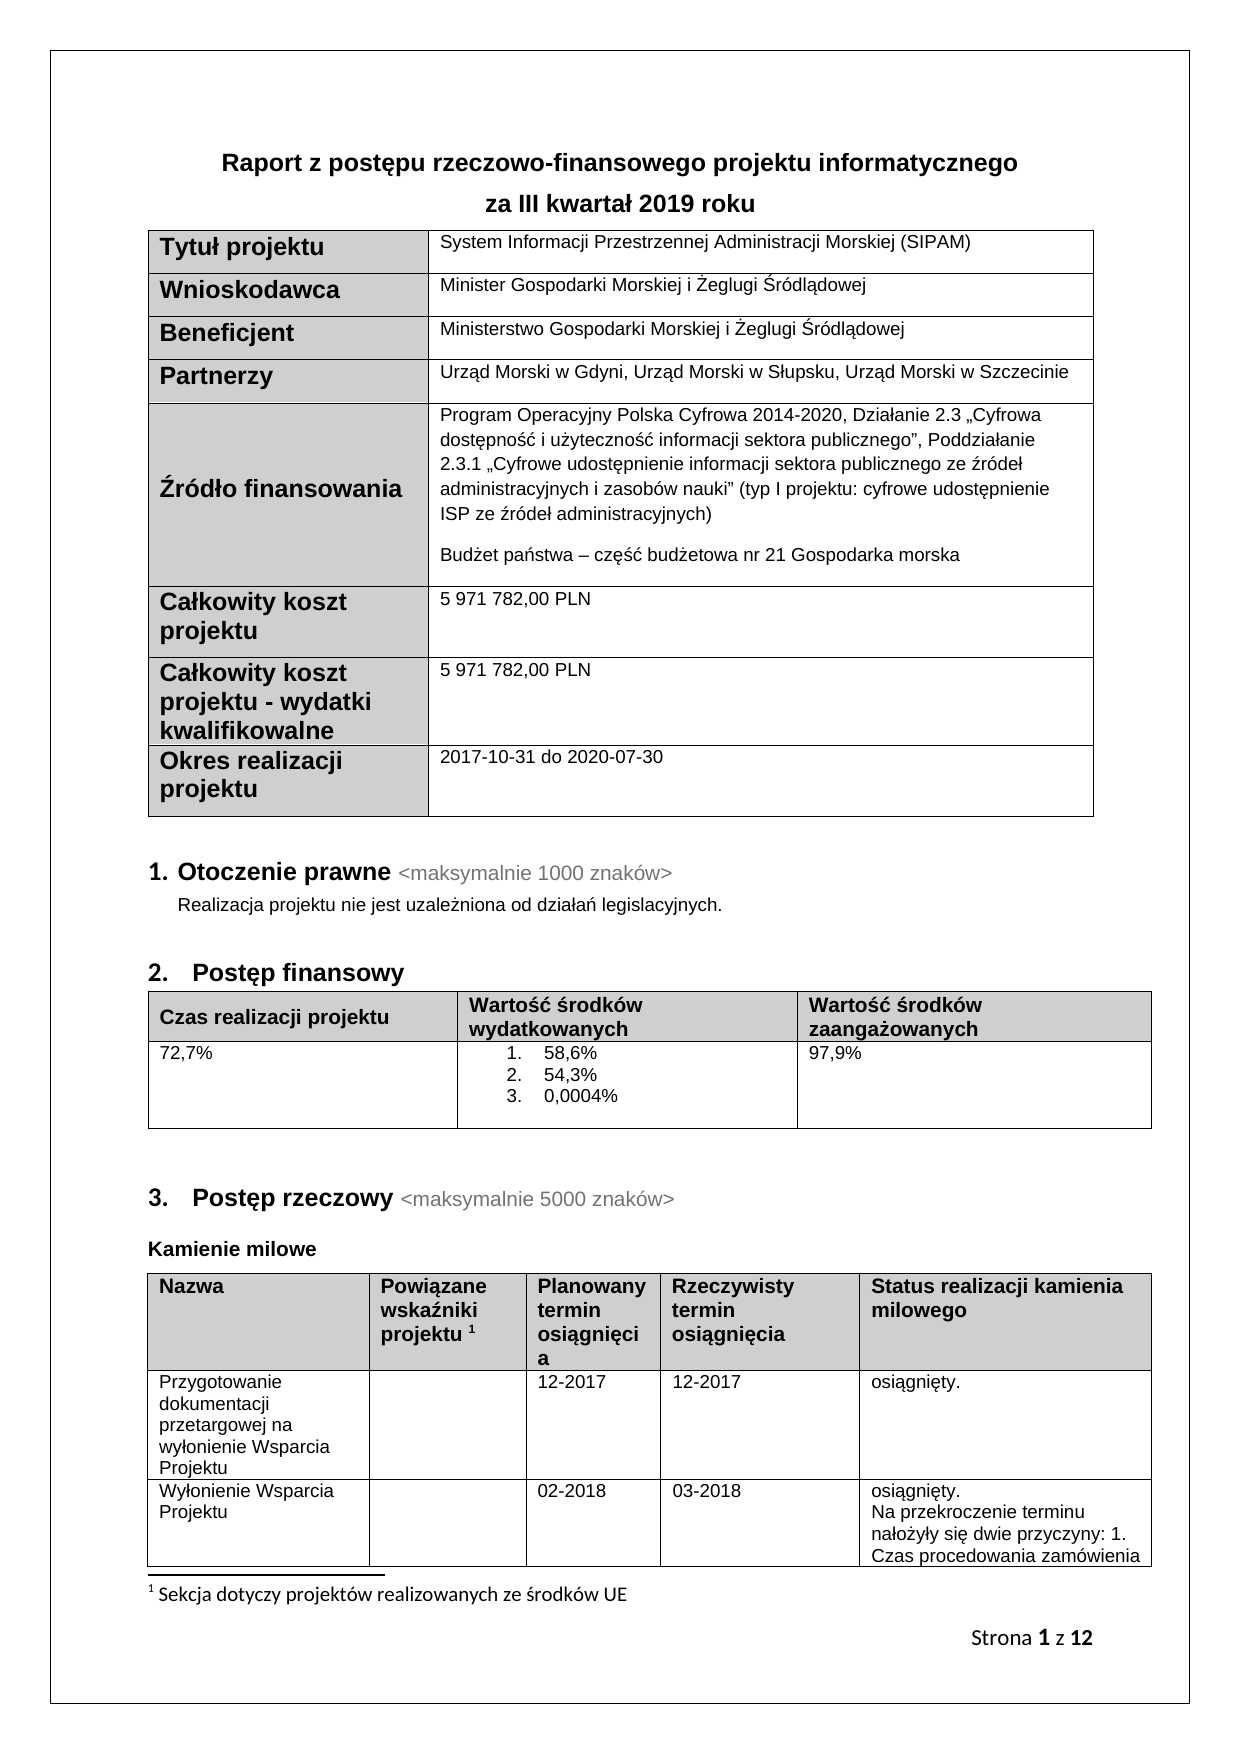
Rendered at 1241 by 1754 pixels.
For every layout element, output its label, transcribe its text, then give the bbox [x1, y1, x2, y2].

table_cell 97,9% [798, 1042, 1151, 1128]
table_header Planowany termin osiągnięcia [527, 1274, 660, 1370]
table_cell Wyłonienie Wsparcia Projektu [148, 1480, 369, 1566]
table_header Powiązane wskaźniki projektu [370, 1274, 526, 1370]
table_header Wartość środków wydatkowanych [458, 992, 797, 1041]
table_cell 58,6% 54,3% 0,0004% [458, 1042, 797, 1128]
table_cell 03-2018 [661, 1480, 859, 1566]
table_cell Źródło finansowania [149, 404, 428, 586]
table_cell osiągnięty. [860, 1371, 1151, 1479]
subtitle Postęp rzeczowy <maksymalnie 5000 znaków> [148, 1180, 1093, 1213]
subtitle Raport z postępu rzeczowo-finansowego projektu informatycznego [148, 147, 1093, 176]
table_cell Całkowity koszt projektu - wydatki kwalifikowalne [149, 658, 428, 744]
table_cell Program Operacyjny Polska Cyfrowa 2014-2020, Działanie 2.3 „Cyfrowa dostępność i użyteczność informacji sektora publicznego”, Poddziałanie 2.3.1 „Cyfrowe udostępnienie informacji sektora publicznego ze źródeł administracyjnych i zasobów nauki” (typ I projektu: cyfrowe udostępnienie ISP ze źródeł administracyjnych) Budżet państwa – część budżetowa nr 21 Gospodarka morska [429, 404, 1093, 586]
table_header Czas realizacji projektu [149, 992, 457, 1041]
table_cell Minister Gospodarki Morskiej i Żeglugi Śródlądowej [429, 274, 1093, 316]
table_cell 02-2018 [527, 1480, 660, 1566]
table_cell Przygotowanie dokumentacji przetargowej na wyłonienie Wsparcia Projektu [148, 1371, 369, 1479]
table_cell Ministerstwo Gospodarki Morskiej i Żeglugi Śródlądowej [429, 317, 1093, 359]
table_header Wartość środków zaangażowanych [798, 992, 1151, 1041]
table_cell [370, 1480, 526, 1566]
table_cell 72,7% [149, 1042, 457, 1128]
table_cell 5 971 782,00 PLN [429, 587, 1093, 657]
table_cell Okres realizacji projektu [149, 746, 428, 816]
table_cell Beneficjent [149, 317, 428, 359]
table_cell Urząd Morski w Gdyni, Urząd Morski w Słupsku, Urząd Morski w Szczecinie [429, 360, 1093, 402]
table_header System Informacji Przestrzennej Administracji Morskiej (SIPAM) [429, 231, 1093, 273]
table_cell 2017-10-31 do 2020-07-30 [429, 746, 1093, 816]
table_cell 5 971 782,00 PLN [429, 658, 1093, 744]
table_cell Partnerzy [149, 360, 428, 402]
table_header Rzeczywisty termin osiągnięcia [661, 1274, 859, 1370]
table_cell [370, 1371, 526, 1479]
subtitle Realizacja projektu nie jest uzależniona od działań legislacyjnych. [148, 894, 1093, 916]
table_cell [860, 1480, 1151, 1566]
table_cell Całkowity koszt projektu [149, 587, 428, 657]
table_header Status realizacji kamienia milowego [860, 1274, 1151, 1370]
subtitle Postęp finansowy [148, 955, 1093, 988]
text Kamienie milowe [148, 1237, 1093, 1261]
table_cell 12-2017 [661, 1371, 859, 1479]
subtitle za III kwartał 2019 roku [148, 189, 1093, 217]
table_cell Wnioskodawca [149, 274, 428, 316]
table_header Nazwa [148, 1274, 369, 1370]
subtitle Otoczenie prawne <maksymalnie 1000 znaków> [148, 854, 1063, 887]
table_cell 12-2017 [527, 1371, 660, 1479]
table_header Tytuł projektu [149, 231, 428, 273]
